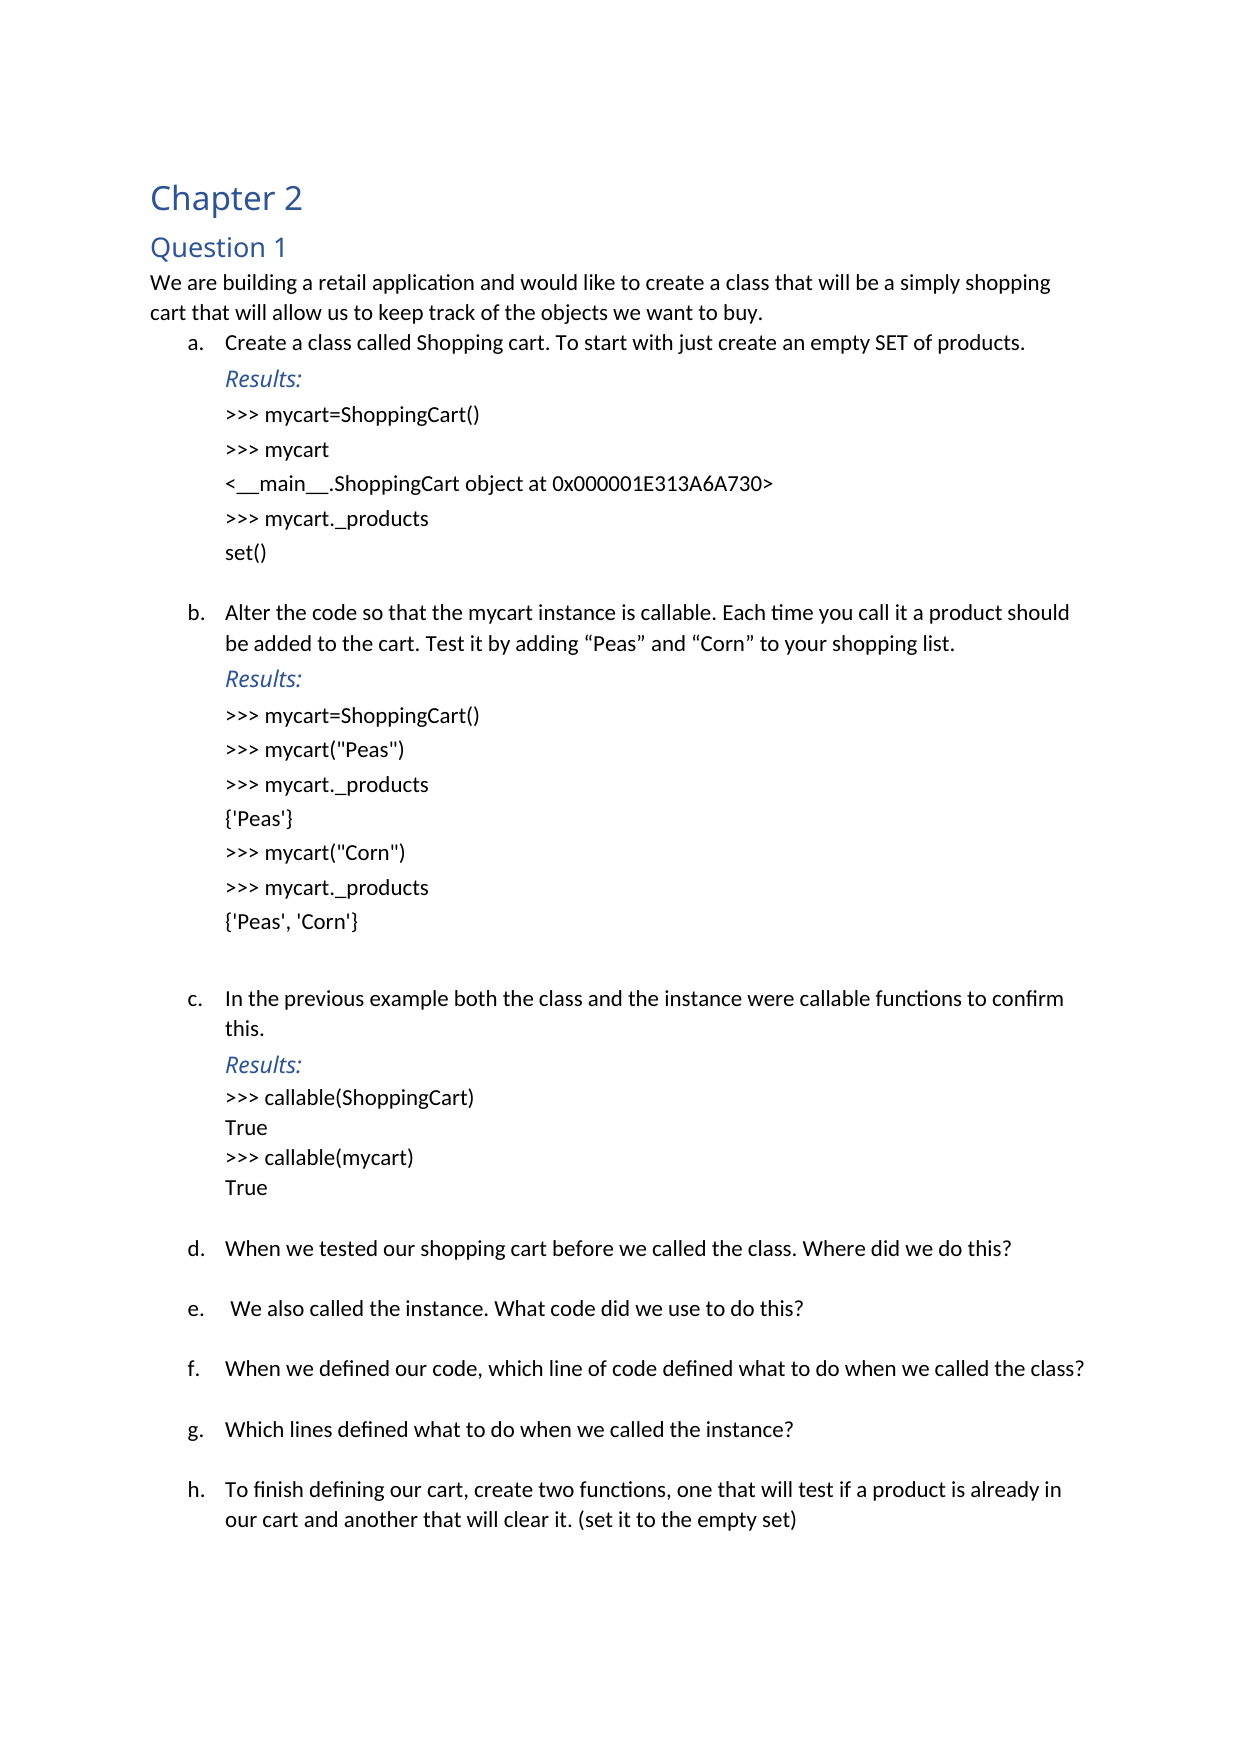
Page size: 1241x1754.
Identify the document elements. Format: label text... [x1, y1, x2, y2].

text We are building a retail application and would like to create a class that will be a simply shopping cart that will allow us to keep track of the objects we want to buy. [150, 268, 1090, 326]
subtitle >>> mycart._products [225, 504, 1090, 532]
subtitle >>> mycart=ShoppingCart() [225, 401, 1090, 429]
list In the previous example both the class and the instance were callable functions to confirm this. [187, 984, 1090, 1043]
list >>> callable(ShoppingCart) [225, 1083, 1090, 1111]
subtitle Results: [225, 1049, 1090, 1080]
subtitle >>> mycart=ShoppingCart() [225, 701, 1090, 729]
list When we defined our code, which line of code defined what to do when we called the class? [187, 1354, 1090, 1383]
subtitle Results: [225, 363, 1090, 394]
list Which lines defined what to do when we called the instance? [187, 1415, 1090, 1443]
subtitle >>> mycart("Peas") [225, 735, 1090, 763]
subtitle Results: [225, 663, 1090, 694]
subtitle >>> mycart._products [225, 873, 1090, 901]
subtitle >>> mycart [225, 435, 1090, 463]
list Create a class called Shopping cart. To start with just create an empty SET of products. [187, 328, 1090, 356]
subtitle >>> mycart._products [225, 770, 1090, 798]
subtitle <__main__.ShoppingCart object at 0x000001E313A6A730> [225, 469, 1090, 497]
subtitle {'Peas', 'Corn'} [225, 907, 1090, 935]
list Alter the code so that the mycart instance is callable. Each time you call it a product should be added to the cart. Test it by adding “Peas” and “Corn” to your shopping list. [187, 598, 1090, 657]
list We also called the instance. What code did we use to do this? [187, 1294, 1090, 1322]
list >>> callable(mycart) [225, 1143, 1090, 1171]
list When we tested our shopping cart before we called the class. Where did we do this? [187, 1234, 1090, 1262]
subtitle Chapter 2 [150, 175, 1090, 220]
subtitle {'Peas'} [225, 804, 1090, 832]
subtitle set() [225, 538, 1090, 566]
subtitle >>> mycart("Corn") [225, 838, 1090, 867]
subtitle Question 1 [150, 228, 1090, 265]
list To finish defining our cart, create two functions, one that will test if a product is already in our cart and another that will clear it. (set it to the empty set) [187, 1475, 1090, 1534]
list True [225, 1113, 1090, 1141]
list True [225, 1173, 1090, 1201]
